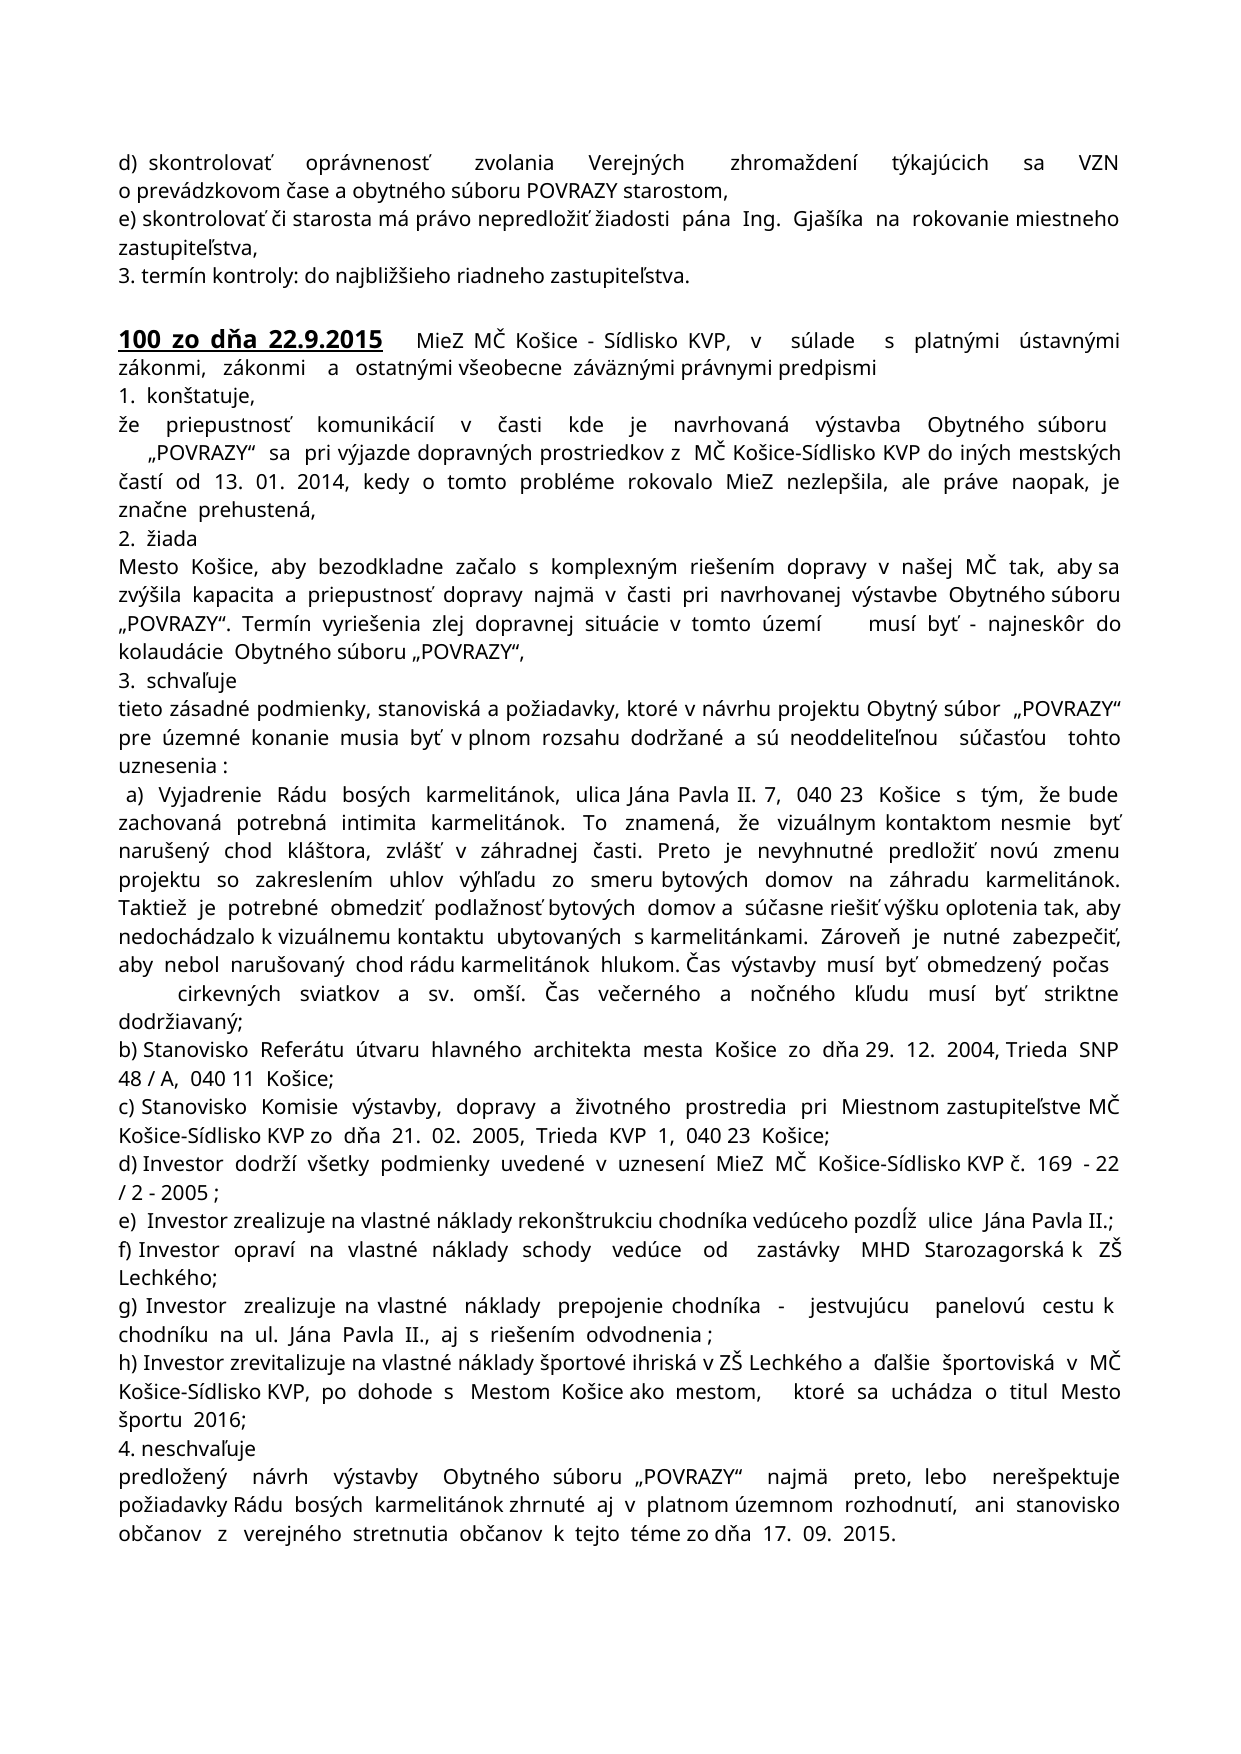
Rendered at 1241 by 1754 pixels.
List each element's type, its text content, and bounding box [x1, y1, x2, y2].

text tieto zásadné podmienky, stanoviská a požiadavky, ktoré v návrhu projektu Obytný súbor „POVRAZY“ pre územné konanie musia byť v plnom rozsahu dodržané a sú neoddeliteľnou súčasťou tohto uznesenia : [118, 694, 1122, 780]
text 3. termín kontroly: do najbližšieho riadneho zastupiteľstva. [118, 261, 1122, 290]
text g) Investor zrealizuje na vlastné náklady prepojenie chodníka - jestvujúcu panelovú cestu k chodníku na ul. Jána Pavla II., aj s riešením odvodnenia ; [118, 1292, 1122, 1348]
text 1. konštatuje, [118, 382, 1122, 410]
text d) skontrolovať oprávnenosť zvolania Verejných zhromaždení týkajúcich sa VZN o prevádzkovom čase a obytného súboru POVRAZY starostom, [118, 148, 1122, 204]
text 2. žiada [118, 524, 1122, 552]
text 4. neschvaľuje [118, 1434, 1122, 1462]
text h) Investor zrevitalizuje na vlastné náklady športové ihriská v ZŠ Lechkého a ďalšie športoviská v MČ Košice-Sídlisko KVP, po dohode s Mestom Košice ako mestom, ktoré sa uchádza o titul Mesto športu 2016; [118, 1348, 1122, 1434]
text c) Stanovisko Komisie výstavby, dopravy a životného prostredia pri Miestnom zastupiteľstve MČ Košice-Sídlisko KVP zo dňa 21. 02. 2005, Trieda KVP 1, 040 23 Košice; [118, 1092, 1122, 1149]
text Mesto Košice, aby bezodkladne začalo s komplexným riešením dopravy v našej MČ tak, aby sa zvýšila kapacita a priepustnosť dopravy najmä v časti pri navrhovanej výstavbe Obytného súboru „POVRAZY“. Termín vyriešenia zlej dopravnej situácie v tomto území musí byť - najneskôr do kolaudácie Obytného súboru „POVRAZY“, [118, 552, 1122, 666]
text d) Investor dodrží všetky podmienky uvedené v uznesení MieZ MČ Košice-Sídlisko KVP č. 169 - 22 / 2 - 2005 ; [118, 1149, 1122, 1206]
text e) skontrolovať či starosta má právo nepredložiť žiadosti pána Ing. Gjašíka na rokovanie miestneho zastupiteľstva, [118, 204, 1122, 261]
text že priepustnosť komunikácií v časti kde je navrhovaná výstavba Obytného súboru „POVRAZY“ sa pri výjazde dopravných prostriedkov z MČ Košice-Sídlisko KVP do iných mestských častí od 13. 01. 2014, kedy o tomto probléme rokovalo MieZ nezlepšila, ale práve naopak, je značne prehustená, [118, 410, 1122, 524]
text a) Vyjadrenie Rádu bosých karmelitánok, ulica Jána Pavla II. 7, 040 23 Košice s tým, že bude zachovaná potrebná intimita karmelitánok. To znamená, že vizuálnym kontaktom nesmie byť narušený chod kláštora, zvlášť v záhradnej časti. Preto je nevyhnutné predložiť novú zmenu projektu so zakreslením uhlov výhľadu zo smeru bytových domov na záhradu karmelitánok. Taktiež je potrebné obmedziť podlažnosť bytových domov a súčasne riešiť výšku oplotenia tak, aby nedochádzalo k vizuálnemu kontaktu ubytovaných s karmelitánkami. Zároveň je nutné zabezpečiť, aby nebol narušovaný chod rádu karmelitánok hlukom. Čas výstavby musí byť obmedzený počas cirkevných sviatkov a sv. omší. Čas večerného a nočného kľudu musí byť striktne dodržiavaný; [118, 780, 1122, 1036]
text f) Investor opraví na vlastné náklady schody vedúce od zastávky MHD Starozagorská k ZŠ Lechkého; [118, 1235, 1122, 1292]
text e) Investor zrealizuje na vlastné náklady rekonštrukciu chodníka vedúceho pozdĺž ulice Jána Pavla II.; [118, 1206, 1122, 1235]
text 100 zo dňa 22.9.2015 MieZ MČ Košice - Sídlisko KVP, v súlade s platnými ústavnými zákonmi, zákonmi a ostatnými všeobecne záväznými právnymi predpismi [118, 322, 1122, 382]
text predložený návrh výstavby Obytného súboru „POVRAZY“ najmä preto, lebo nerešpektuje požiadavky Rádu bosých karmelitánok zhrnuté aj v platnom územnom rozhodnutí, ani stanovisko občanov z verejného stretnutia občanov k tejto téme zo dňa 17. 09. 2015. [118, 1462, 1122, 1547]
text b) Stanovisko Referátu útvaru hlavného architekta mesta Košice zo dňa 29. 12. 2004, Trieda SNP 48 / A, 040 11 Košice; [118, 1036, 1122, 1092]
text 3. schvaľuje [118, 666, 1122, 694]
